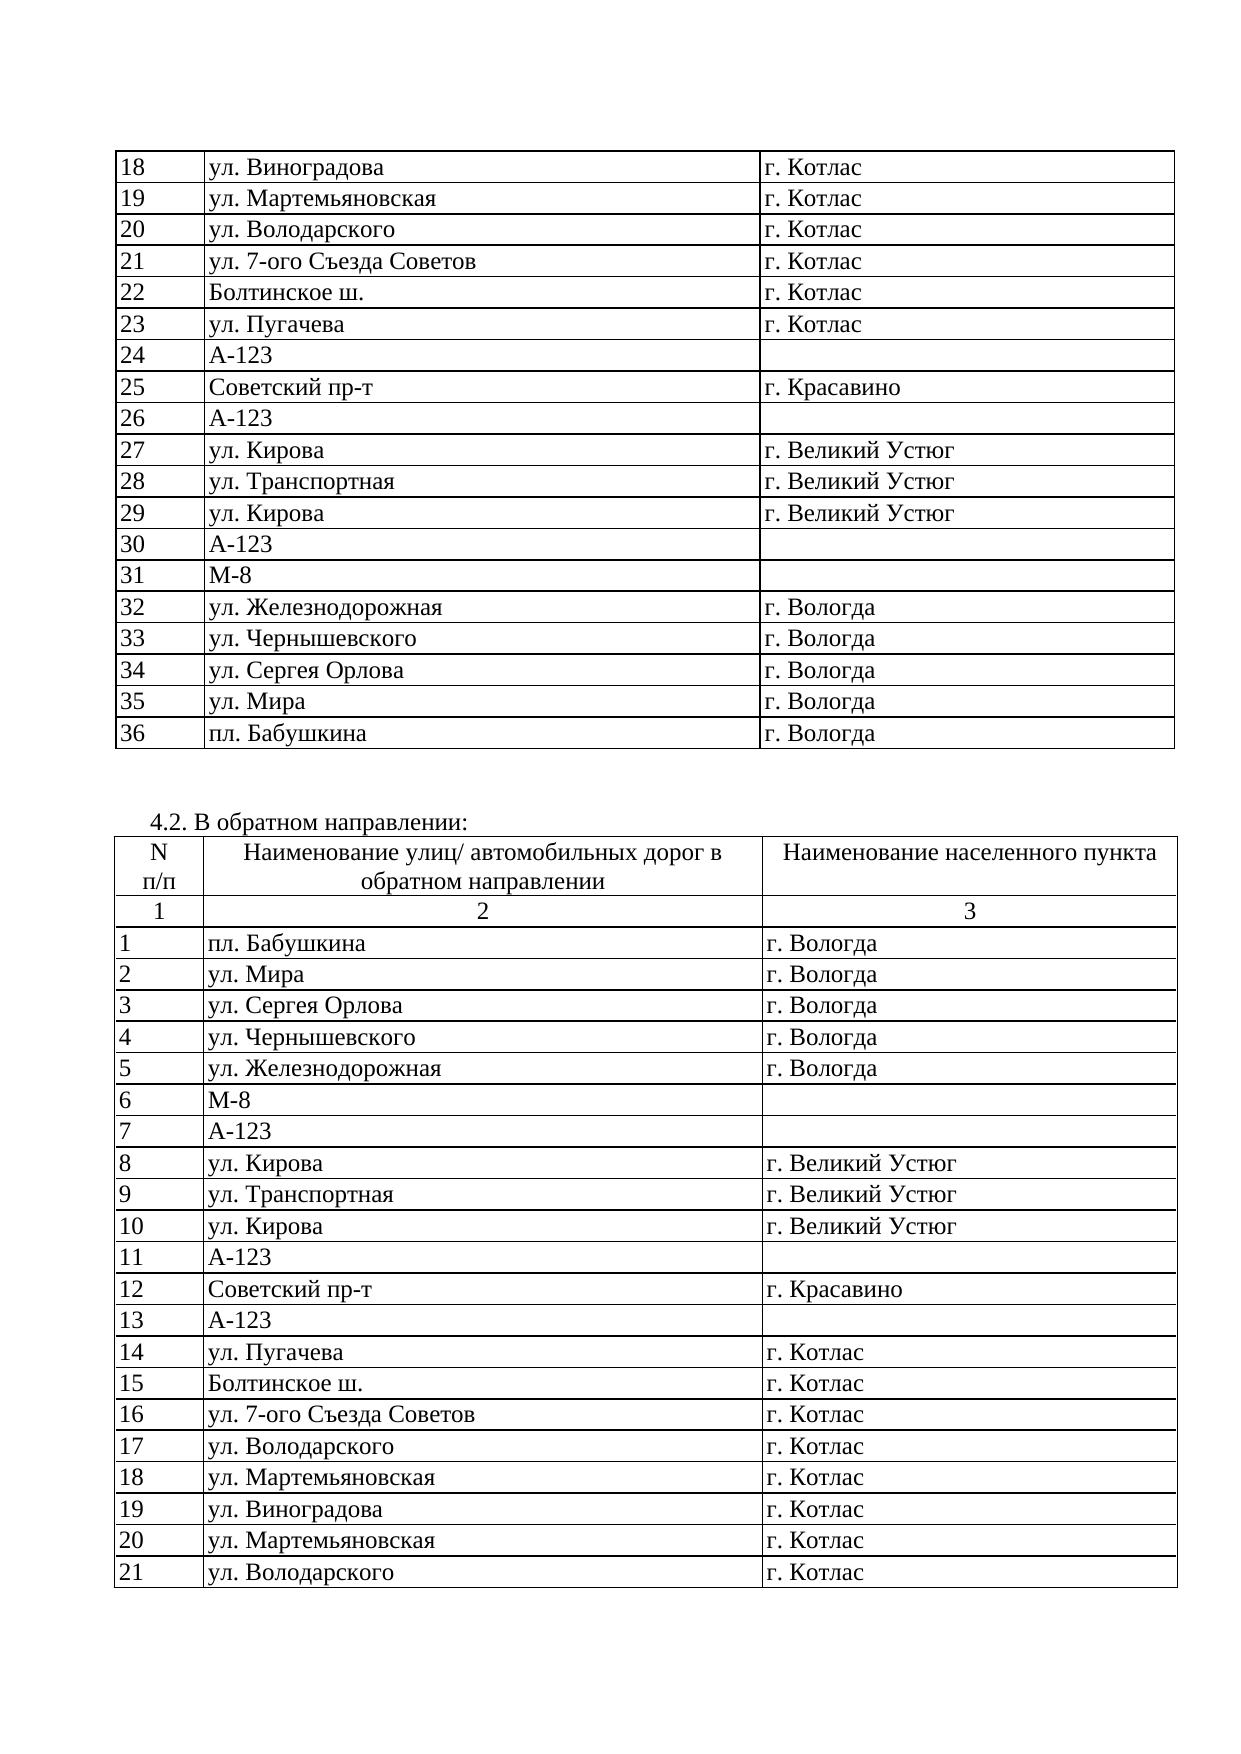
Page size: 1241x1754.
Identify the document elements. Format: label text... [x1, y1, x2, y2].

table_cell ул. Виноградова [205, 152, 759, 181]
table_cell [761, 529, 1174, 559]
table_cell г. Котлас [763, 1555, 1177, 1587]
table_cell ул. Пугачева [205, 309, 759, 339]
table_cell ул. Сергея Орлова [205, 655, 759, 685]
table_cell 3 [763, 895, 1177, 926]
table_cell г. Котлас [761, 309, 1174, 339]
table_cell 19 [117, 183, 204, 213]
table_cell ул. Мартемьяновская [204, 1462, 762, 1492]
table_cell пл. Бабушкина [204, 928, 762, 957]
table_cell 22 [117, 277, 204, 307]
table_cell г. Вологда [761, 686, 1174, 716]
table_cell г. Котлас [763, 1366, 1177, 1398]
table_cell ул. Железнодорожная [204, 1053, 762, 1083]
table_cell 2 [115, 959, 203, 989]
table_cell [763, 1083, 1177, 1115]
table_cell 13 [115, 1305, 203, 1335]
table_cell 32 [117, 592, 204, 622]
table_cell 27 [117, 435, 204, 464]
table_cell ул. Кирова [205, 498, 759, 527]
table_cell 6 [115, 1084, 203, 1115]
table_cell ул. 7-ого Съезда Советов [204, 1400, 762, 1429]
table_cell 12 [115, 1273, 203, 1303]
table_cell 5 [115, 1053, 203, 1083]
table_cell 10 [115, 1210, 203, 1241]
table_cell Болтинское ш. [205, 277, 759, 307]
table_cell [763, 1304, 1177, 1335]
table_cell г. Великий Устюг [763, 1146, 1177, 1178]
table_cell Советский пр-т [204, 1274, 762, 1303]
table_cell ул. Мартемьяновская [204, 1525, 762, 1555]
table_cell г. Великий Устюг [761, 498, 1174, 527]
table_cell г. Котлас [763, 1398, 1177, 1429]
table_cell ул. Кирова [204, 1211, 762, 1241]
table_cell г. Вологда [761, 623, 1174, 653]
table_cell 3 [115, 990, 203, 1020]
table_cell 28 [117, 466, 204, 496]
table_cell А-123 [204, 1305, 762, 1335]
table_cell г. Котлас [761, 277, 1174, 307]
table_cell г. Котлас [761, 152, 1174, 181]
table_cell ул. Володарского [205, 215, 759, 244]
table_cell 21 [117, 246, 204, 276]
table_cell А-123 [205, 340, 759, 370]
table_cell 17 [115, 1430, 203, 1461]
table_cell 35 [117, 686, 204, 716]
table_cell 20 [117, 215, 204, 244]
table_cell 31 [117, 561, 204, 590]
table_cell [763, 1115, 1177, 1146]
table_cell 16 [115, 1399, 203, 1429]
table_cell г. Великий Устюг [763, 1178, 1177, 1209]
table_cell 23 [117, 309, 204, 339]
table_cell А-123 [205, 403, 759, 433]
table_cell 26 [117, 403, 204, 433]
table_cell г. Котлас [763, 1429, 1177, 1461]
table_cell г. Котлас [763, 1492, 1177, 1524]
table_cell пл. Бабушкина [205, 718, 759, 748]
table_cell г. Котлас [763, 1524, 1177, 1555]
text 4.2. В обратном направлении: [150, 807, 1090, 836]
table_cell 24 [117, 340, 204, 370]
table_cell 21 [115, 1556, 203, 1587]
table_cell 1 [115, 896, 203, 926]
table_cell 30 [117, 529, 204, 559]
table_cell ул. Транспортная [205, 466, 759, 496]
table_cell 8 [115, 1147, 203, 1178]
table_cell 20 [115, 1525, 203, 1555]
table_cell г. Вологда [761, 592, 1174, 622]
table_header Наименование населенного пункта [763, 837, 1177, 894]
table_cell [761, 340, 1174, 370]
table_cell А-123 [204, 1116, 762, 1146]
table_cell М-8 [205, 561, 759, 590]
table_header Наименование улиц/ автомобильных дорог в обратном направлении [204, 837, 762, 894]
table_cell г. Великий Устюг [761, 435, 1174, 464]
table_cell г. Котлас [763, 1335, 1177, 1366]
table_cell г. Котлас [761, 246, 1174, 276]
table_cell г. Вологда [763, 958, 1177, 989]
table_cell г. Вологда [763, 989, 1177, 1020]
table_cell г. Красавино [763, 1272, 1177, 1303]
table_cell 18 [115, 1462, 203, 1492]
table_cell г. Котлас [761, 183, 1174, 213]
table_cell [761, 561, 1174, 590]
table_cell ул. Транспортная [204, 1179, 762, 1209]
table_cell г. Красавино [761, 372, 1174, 402]
table_cell 33 [117, 623, 204, 653]
table_cell ул. Мира [204, 959, 762, 989]
table_cell ул. Кирова [204, 1148, 762, 1178]
table_cell ул. Железнодорожная [205, 592, 759, 622]
table_header N п/п [115, 837, 203, 894]
table_cell ул. Пугачева [204, 1337, 762, 1366]
table_cell г. Великий Устюг [763, 1209, 1177, 1241]
table_cell 2 [204, 896, 762, 926]
table_cell 36 [117, 718, 204, 748]
table_cell г. Вологда [763, 1052, 1177, 1083]
table_cell ул. Чернышевского [205, 623, 759, 653]
table_cell [763, 1241, 1177, 1272]
table_cell г. Котлас [763, 1461, 1177, 1492]
table_cell Советский пр-т [205, 372, 759, 402]
table_cell г. Вологда [761, 655, 1174, 685]
table_cell г. Вологда [761, 718, 1174, 748]
table_cell 15 [115, 1368, 203, 1398]
table_cell г. Котлас [761, 215, 1174, 244]
table_cell ул. Мира [205, 686, 759, 716]
table_cell г. Вологда [763, 1020, 1177, 1052]
table_cell 19 [115, 1493, 203, 1524]
table_cell ул. 7-ого Съезда Советов [205, 246, 759, 276]
table_cell г. Вологда [763, 926, 1177, 957]
table_cell ул. Мартемьяновская [205, 183, 759, 213]
table_cell 18 [117, 152, 204, 181]
table_cell 25 [117, 372, 204, 402]
table_cell [761, 403, 1174, 433]
table_cell 1 [115, 927, 203, 957]
table_cell 4 [115, 1021, 203, 1052]
table_cell ул. Володарского [204, 1431, 762, 1461]
table_cell ул. Сергея Орлова [204, 991, 762, 1020]
table_cell М-8 [204, 1085, 762, 1115]
table_cell ул. Кирова [205, 435, 759, 464]
table_cell ул. Виноградова [204, 1494, 762, 1524]
table_cell ул. Чернышевского [204, 1022, 762, 1052]
table_cell ул. Володарского [204, 1557, 762, 1587]
table_cell 29 [117, 498, 204, 527]
table_cell 11 [115, 1242, 203, 1272]
table_cell г. Великий Устюг [761, 466, 1174, 496]
table_cell Болтинское ш. [204, 1368, 762, 1398]
table_cell А-123 [204, 1242, 762, 1272]
table_cell А-123 [205, 529, 759, 559]
table_cell 34 [117, 655, 204, 685]
table_cell 9 [115, 1179, 203, 1209]
table_cell 14 [115, 1336, 203, 1366]
table_cell 7 [115, 1116, 203, 1146]
